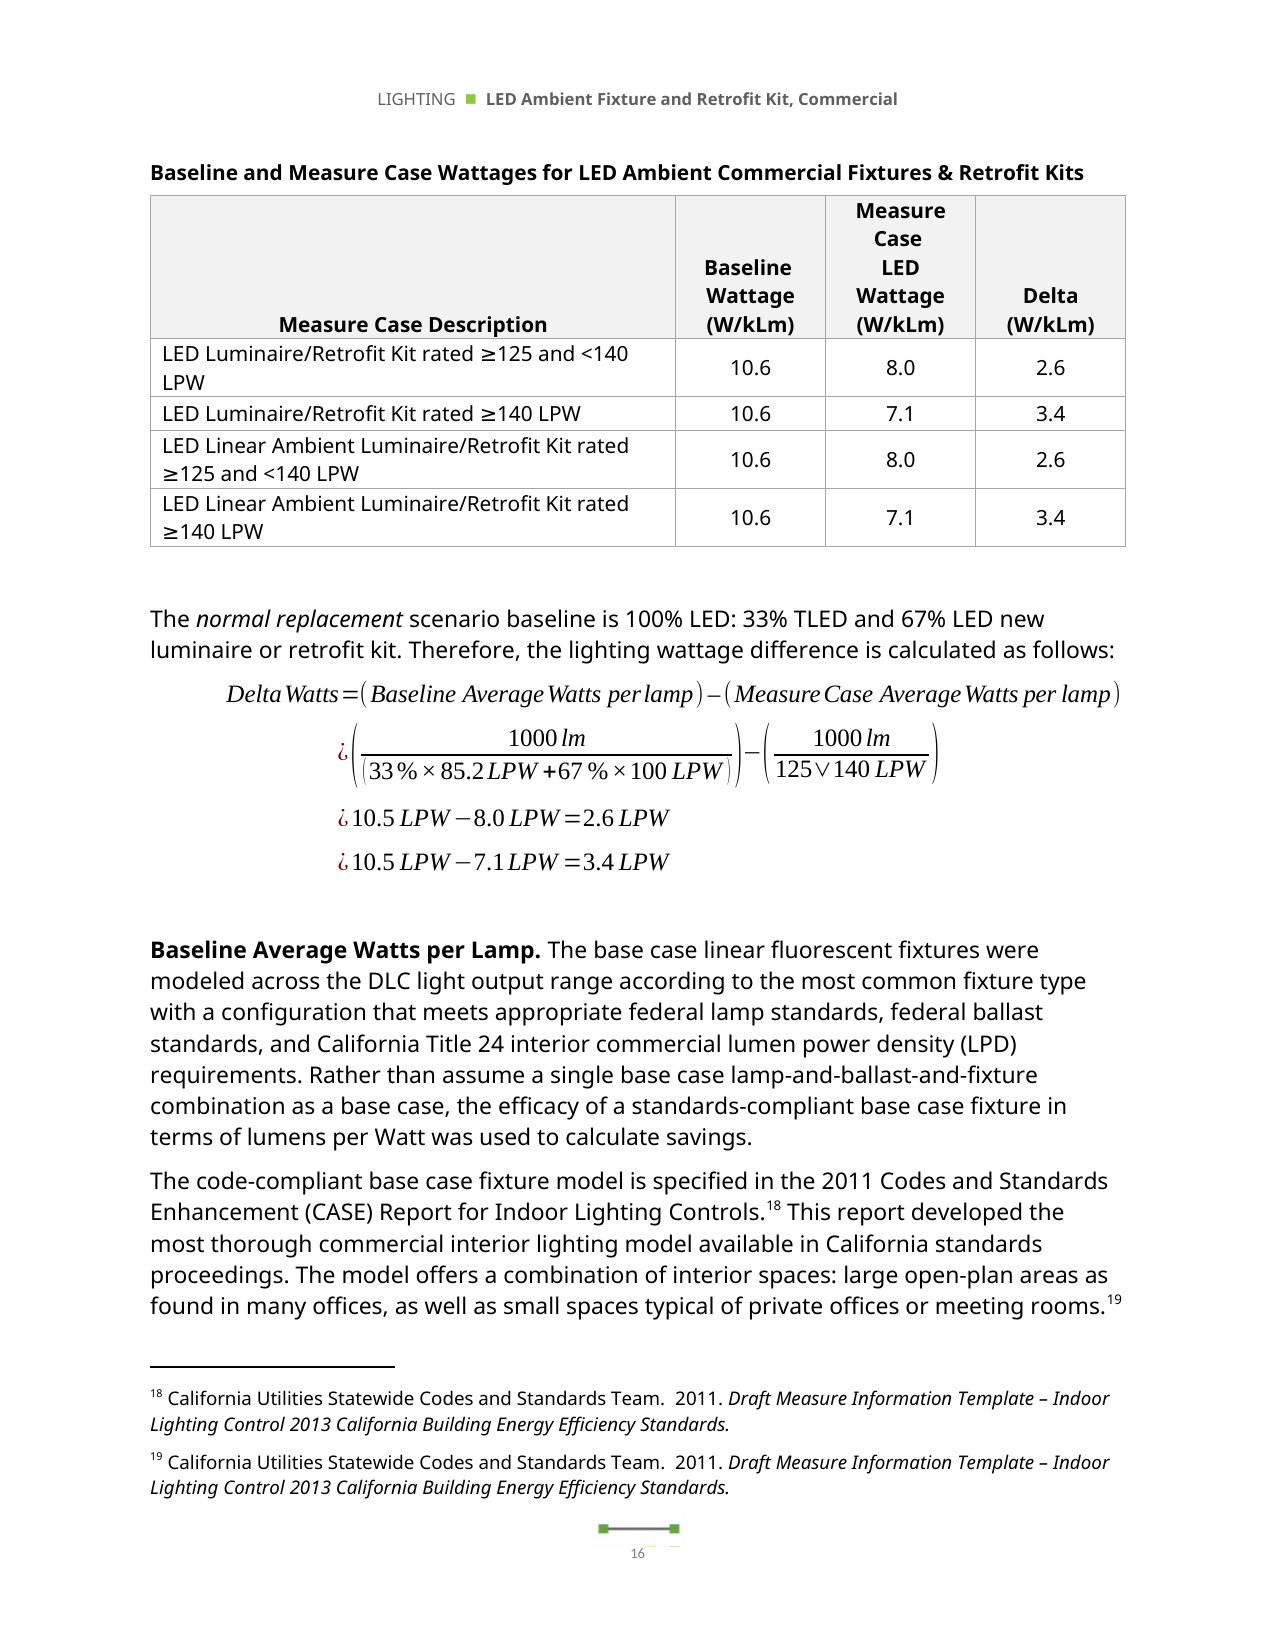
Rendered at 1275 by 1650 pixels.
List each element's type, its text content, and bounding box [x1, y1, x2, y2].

table_header Measure Case Description [151, 196, 675, 338]
table_header Delta (W/kLm) [976, 196, 1125, 338]
table_cell LED Linear Ambient Luminaire/Retrofit Kit rated ≥125 and <140 LPW [151, 431, 675, 488]
table_header Baseline Wattage (W/kLm) [676, 196, 825, 338]
text The normal replacement scenario baseline is 100% LED: 33% TLED and 67% LED new luminaire or retrofit kit. Therefore, the lighting wattage difference is calculated as follows: [150, 603, 1125, 665]
table_cell 3.4 [976, 397, 1125, 430]
picture [589, 1512, 684, 1547]
table_cell 2.6 [976, 339, 1125, 396]
table_cell LED Luminaire/Retrofit Kit rated ≥125 and <140 LPW [151, 339, 675, 396]
table_cell 7.1 [826, 489, 975, 546]
table_cell 10.6 [676, 431, 825, 488]
table_cell 7.1 [826, 397, 975, 430]
text Baseline and Measure Case Wattages for LED Ambient Commercial Fixtures & Retrofit Kits [150, 158, 1125, 187]
table_header Measure Case LED Wattage (W/kLm) [826, 196, 975, 338]
text Baseline Average Watts per Lamp. The base case linear fluorescent fixtures were modeled across the DLC light output range according to the most common fixture type with a configuration that meets appropriate federal lamp standards, federal ballast standards, and California Title 24 interior commercial lumen power density (LPD) requirements. Rather than assume a single base case lamp-and-ballast-and-fixture combination as a base case, the efficacy of a standards-compliant base case fixture in terms of lumens per Watt was used to calculate savings. [150, 934, 1125, 1152]
table_cell LED Linear Ambient Luminaire/Retrofit Kit rated ≥140 LPW [151, 489, 675, 546]
table_cell 10.6 [676, 339, 825, 396]
table_cell 8.0 [826, 339, 975, 396]
table_cell 2.6 [976, 431, 1125, 488]
table_cell 10.6 [676, 397, 825, 430]
table_cell 3.4 [976, 489, 1125, 546]
table_cell 8.0 [826, 431, 975, 488]
table_cell 10.6 [676, 489, 825, 546]
table_cell LED Luminaire/Retrofit Kit rated ≥140 LPW [151, 397, 675, 430]
